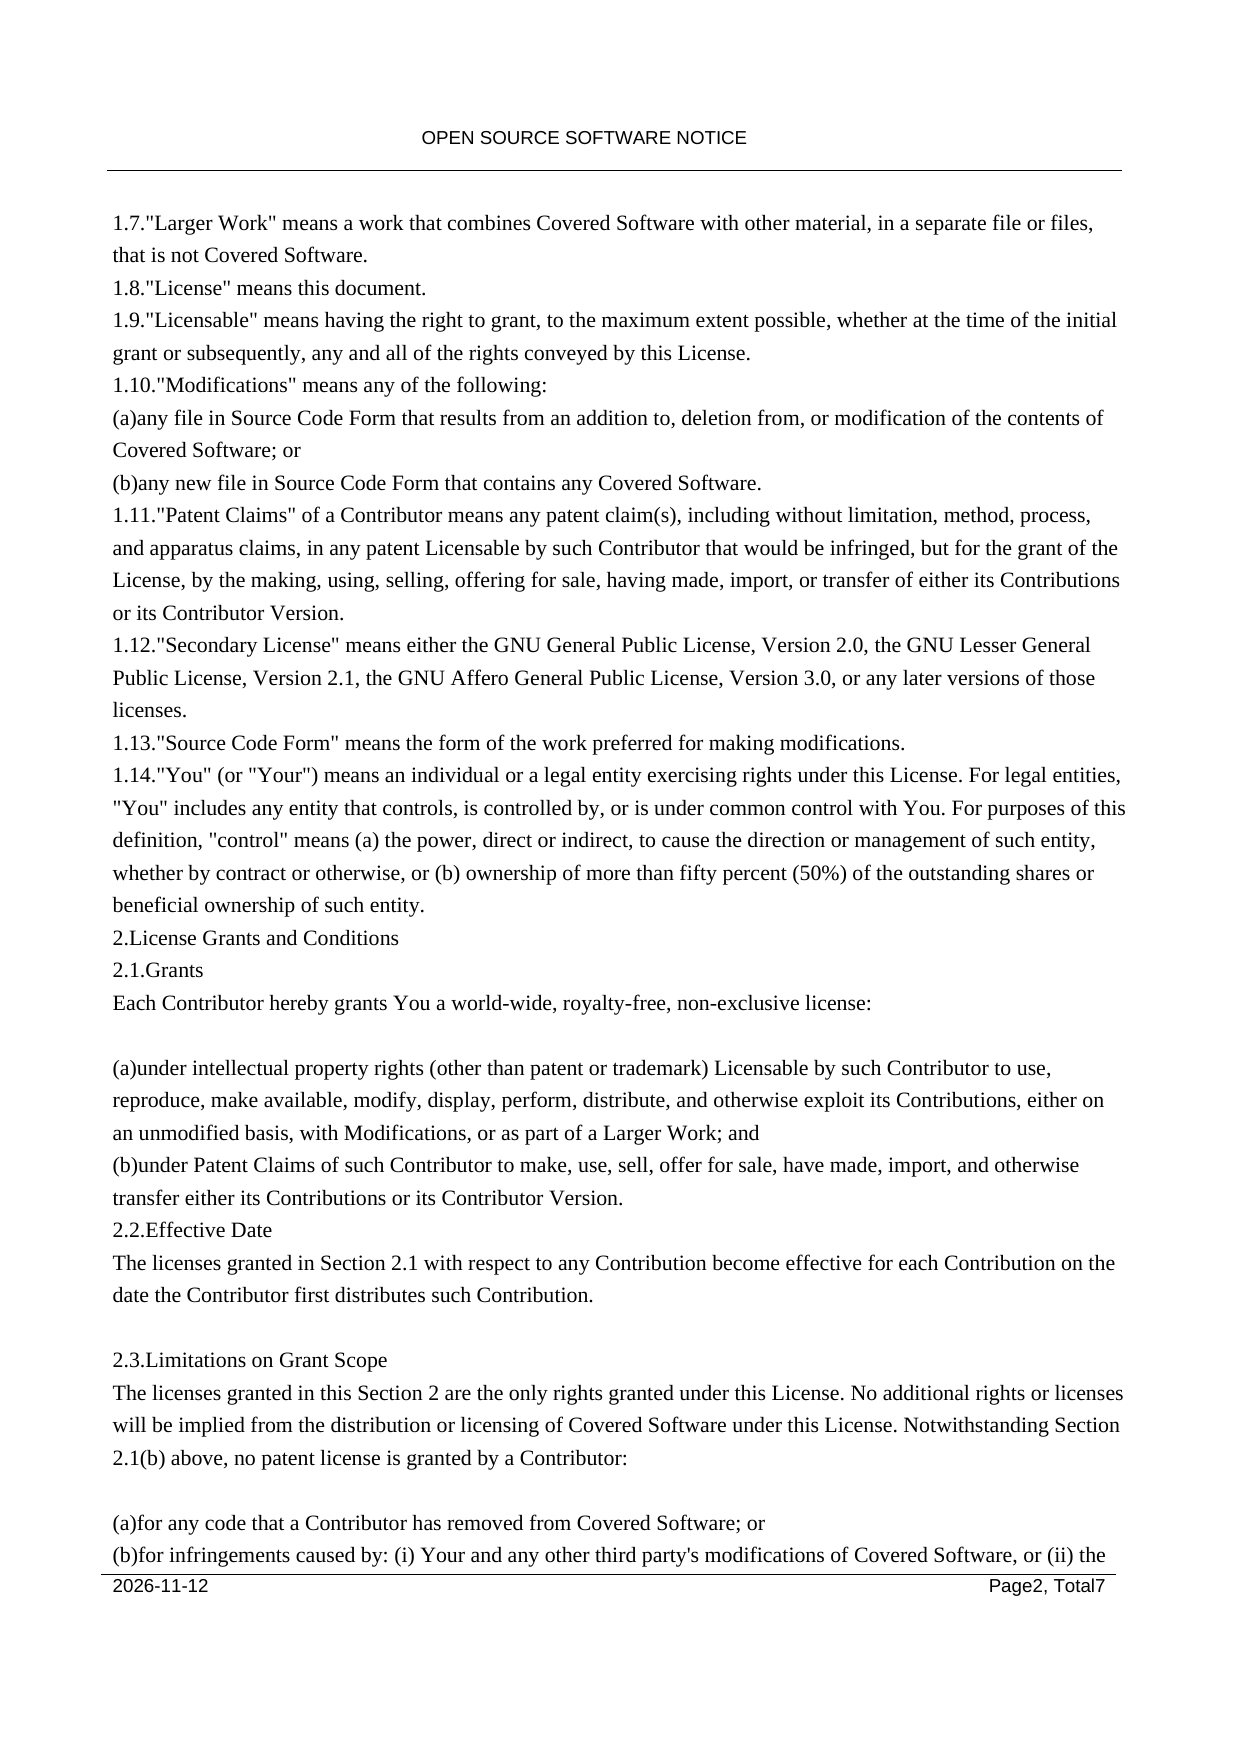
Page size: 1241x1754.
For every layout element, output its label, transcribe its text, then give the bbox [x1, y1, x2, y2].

text 1.8."License" means this document. [112, 271, 1128, 304]
text (a)under intellectual property rights (other than patent or trademark) Licensable by such Contributor to use, reproduce, make available, modify, display, perform, distribute, and otherwise exploit its Contributions, either on an unmodified basis, with Modifications, or as part of a Larger Work; and [112, 1051, 1128, 1149]
text 2.License Grants and Conditions [112, 921, 1128, 954]
text 1.7."Larger Work" means a work that combines Covered Software with other material, in a separate file or files, that is not Covered Software. [112, 206, 1128, 271]
text The licenses granted in Section 2.1 with respect to any Contribution become effective for each Contribution on the date the Contributor first distributes such Contribution. [112, 1246, 1128, 1311]
text 1.9."Licensable" means having the right to grant, to the maximum extent possible, whether at the time of the initial grant or subsequently, any and all of the rights conveyed by this License. [112, 304, 1128, 369]
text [112, 1539, 1128, 1571]
text 2.1.Grants [112, 954, 1128, 986]
text 1.10."Modifications" means any of the following: [112, 369, 1128, 401]
text (b)under Patent Claims of such Contributor to make, use, sell, offer for sale, have made, import, and otherwise transfer either its Contributions or its Contributor Version. [112, 1149, 1128, 1214]
text 1.14."You" (or "Your") means an individual or a legal entity exercising rights under this License. For legal entities, "You" includes any entity that controls, is controlled by, or is under common control with You. For purposes of this definition, "control" means (a) the power, direct or indirect, to cause the direction or management of such entity, whether by contract or otherwise, or (b) ownership of more than fifty percent (50%) of the outstanding shares or beneficial ownership of such entity. [112, 759, 1128, 921]
text 1.12."Secondary License" means either the GNU General Public License, Version 2.0, the GNU Lesser General Public License, Version 2.1, the GNU Affero General Public License, Version 3.0, or any later versions of those licenses. [112, 629, 1128, 726]
text (a)for any code that a Contributor has removed from Covered Software; or [112, 1506, 1128, 1539]
text 2.2.Effective Date [112, 1214, 1128, 1246]
text 1.13."Source Code Form" means the form of the work preferred for making modifications. [112, 726, 1128, 759]
text The licenses granted in this Section 2 are the only rights granted under this License. No additional rights or licenses will be implied from the distribution or licensing of Covered Software under this License. Notwithstanding Section 2.1(b) above, no patent license is granted by a Contributor: [112, 1376, 1128, 1474]
text (a)any file in Source Code Form that results from an addition to, deletion from, or modification of the contents of Covered Software; or [112, 401, 1128, 466]
text Each Contributor hereby grants You a world-wide, royalty-free, non-exclusive license: [112, 986, 1128, 1019]
text 2.3.Limitations on Grant Scope [112, 1344, 1128, 1376]
text (b)any new file in Source Code Form that contains any Covered Software. [112, 466, 1128, 499]
text 1.11."Patent Claims" of a Contributor means any patent claim(s), including without limitation, method, process, and apparatus claims, in any patent Licensable by such Contributor that would be infringed, but for the grant of the License, by the making, using, selling, offering for sale, having made, import, or transfer of either its Contributions or its Contributor Version. [112, 499, 1128, 629]
